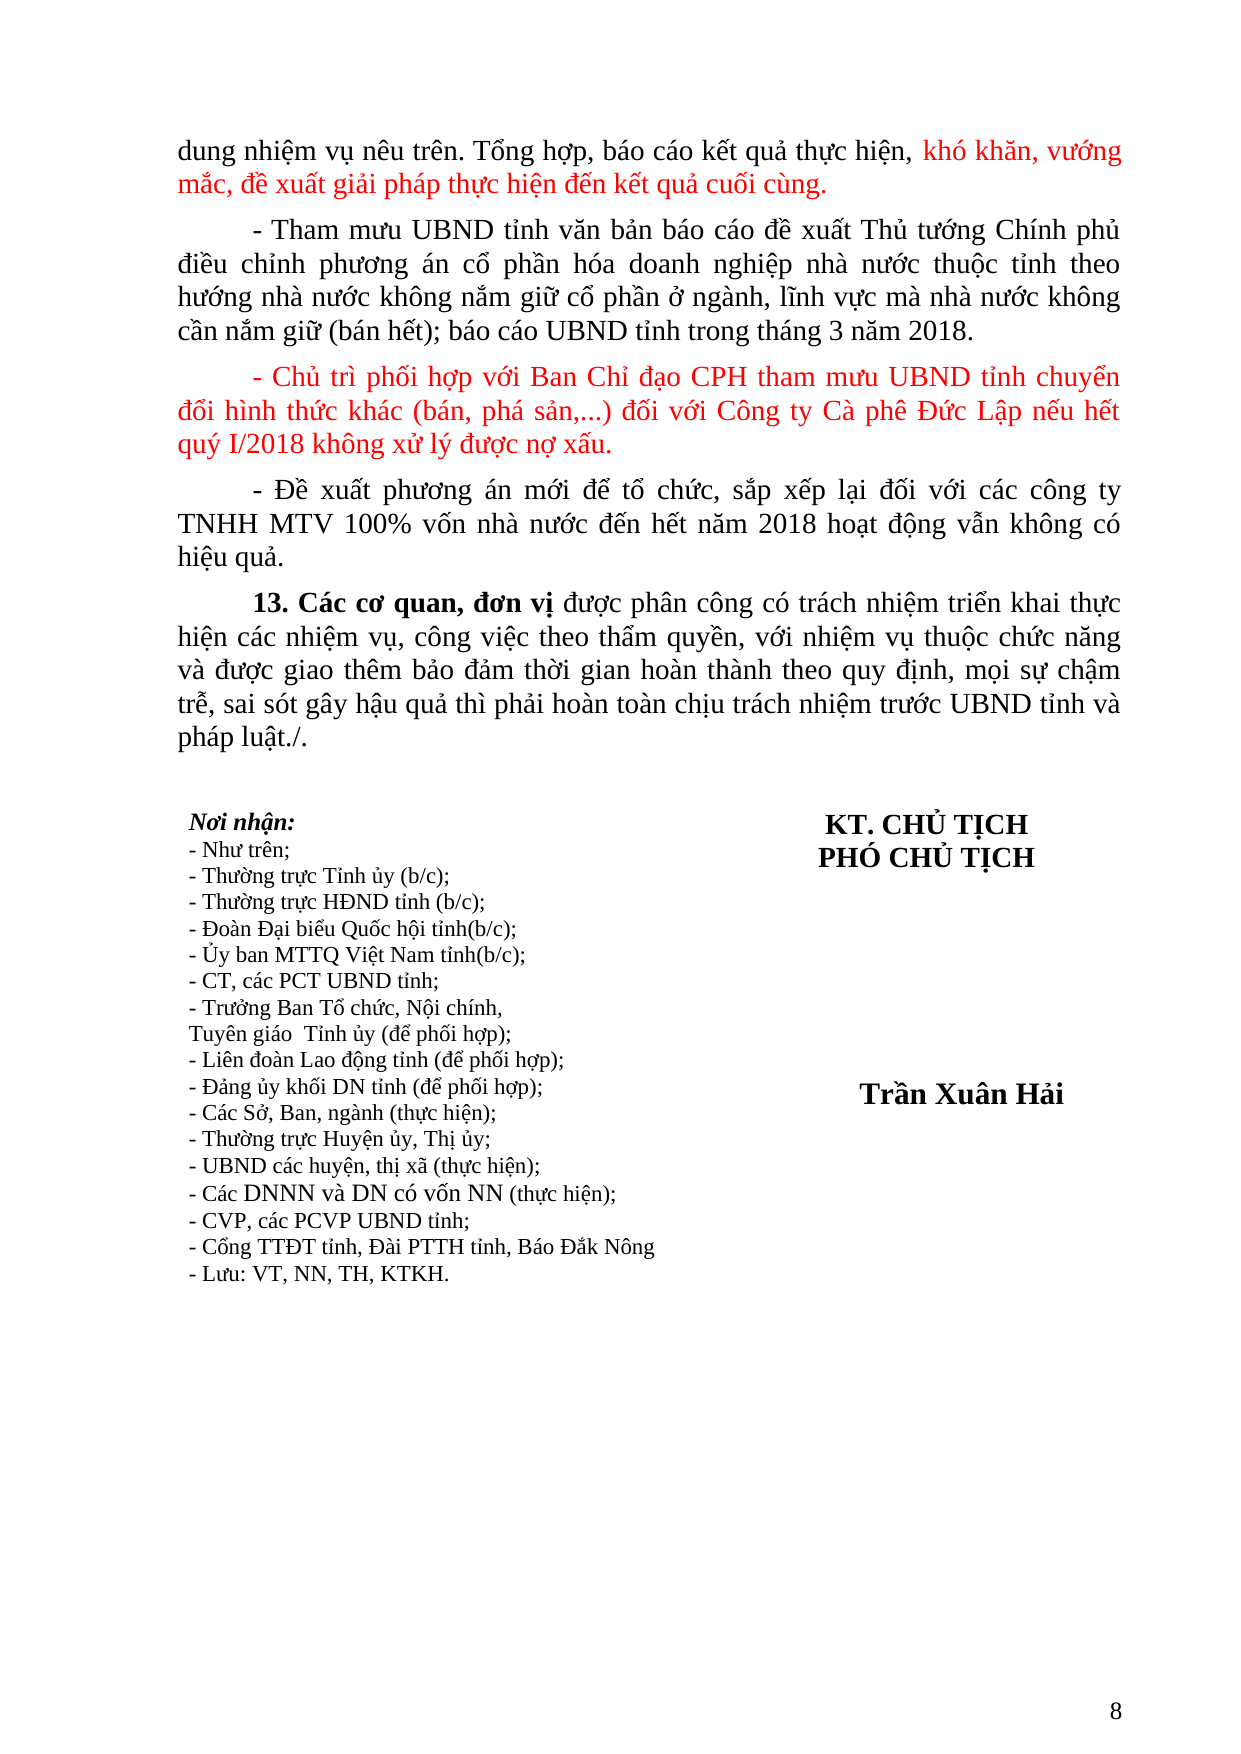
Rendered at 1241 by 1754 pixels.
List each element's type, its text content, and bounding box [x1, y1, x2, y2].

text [177, 133, 1122, 200]
table_header KT. CHỦ TỊCH PHÓ CHỦ TỊCH Trần Xuân Hải [676, 807, 1177, 1312]
text - Chủ trì phối hợp với Ban Chỉ đạo CPH tham mưu UBND tỉnh chuyển đổi hình thức khác (bán, phá sản,...) đối với Công ty Cà phê Đức Lập nếu hết quý I/2018 không xử lý được nợ xấu. [177, 359, 1122, 460]
table_header Nơi nhận: - Như trên; - Thường trực Tỉnh ủy (b/c); - Thường trực HĐND tỉnh (b/c); - Đoàn Đại biểu Quốc hội tỉnh(b/c); - Ủy ban MTTQ Việt Nam tỉnh(b/c); - CT, các PCT UBND tỉnh; - Trưởng Ban Tổ chức, Nội chính, Tuyên giáo Tỉnh ủy (để phối hợp); - Liên đoàn Lao động tỉnh (để phối hợp); - Đảng ủy khối DN tỉnh (để phối hợp); - Các Sở, Ban, ngành (thực hiện); - Thường trực Huyện ủy, Thị ủy; - UBND các huyện, thị xã (thực hiện); - Các DNNN và DN có vốn NN (thực hiện); - CVP, các PCVP UBND tỉnh; - Cổng TTĐT tỉnh, Đài PTTH tỉnh, Báo Đắk Nông - Lưu: VT, NN, TH, KTKH. [177, 807, 676, 1312]
text - Đề xuất phương án mới để tổ chức, sắp xếp lại đối với các công ty TNHH MTV 100% vốn nhà nước đến hết năm 2018 hoạt động vẫn không có hiệu quả. [177, 472, 1122, 573]
text 13. Các cơ quan, đơn vị được phân công có trách nhiệm triển khai thực hiện các nhiệm vụ, công việc theo thẩm quyền, với nhiệm vụ thuộc chức năng và được giao thêm bảo đảm thời gian hoàn thành theo quy định, mọi sự chậm trễ, sai sót gây hậu quả thì phải hoàn toàn chịu trách nhiệm trước UBND tỉnh và pháp luật./. [177, 585, 1122, 753]
text - Tham mưu UBND tỉnh văn bản báo cáo đề xuất Thủ tướng Chính phủ điều chỉnh phương án cổ phần hóa doanh nghiệp nhà nước thuộc tỉnh theo hướng nhà nước không nắm giữ cổ phần ở ngành, lĩnh vực mà nhà nước không cần nắm giữ (bán hết); báo cáo UBND tỉnh trong tháng 3 năm 2018. [177, 212, 1122, 347]
